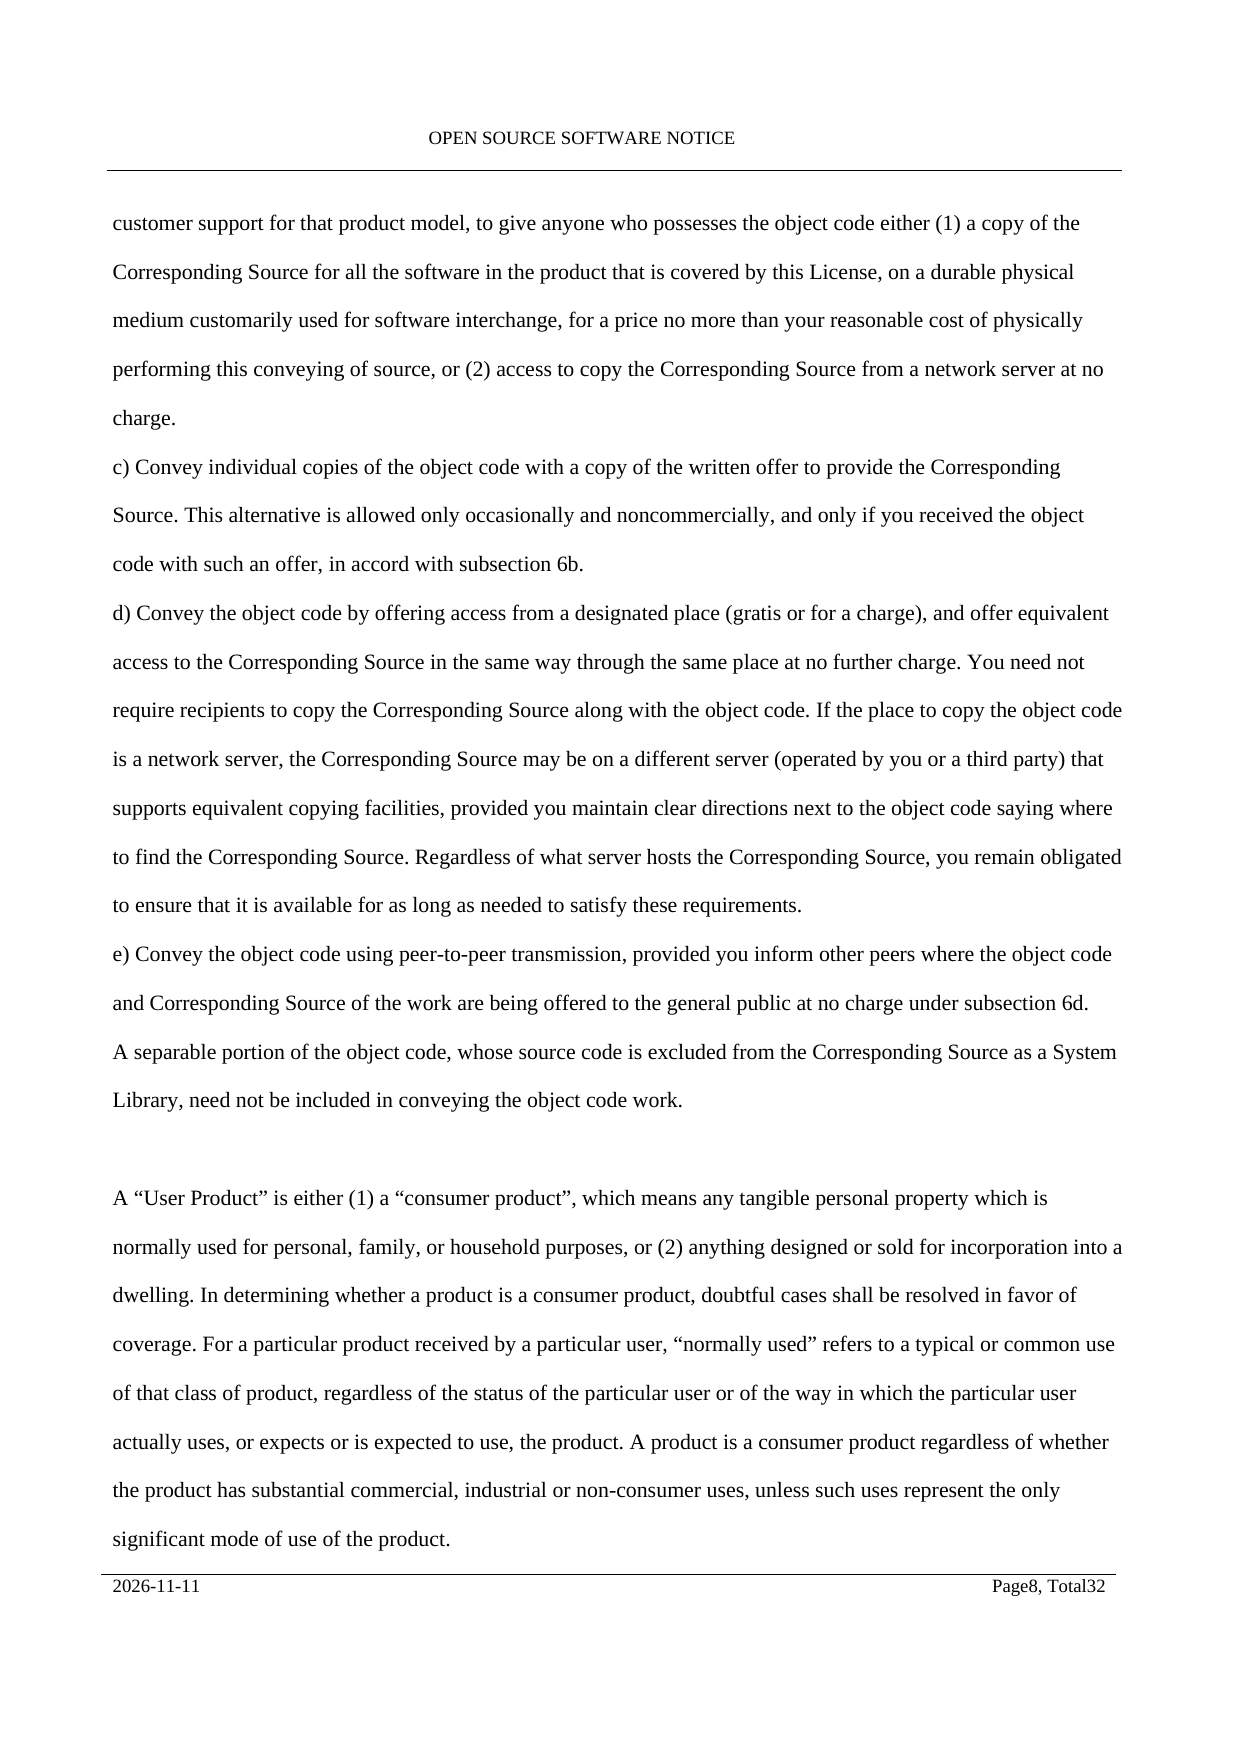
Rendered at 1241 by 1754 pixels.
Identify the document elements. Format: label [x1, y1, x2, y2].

text [112, 206, 1128, 1555]
